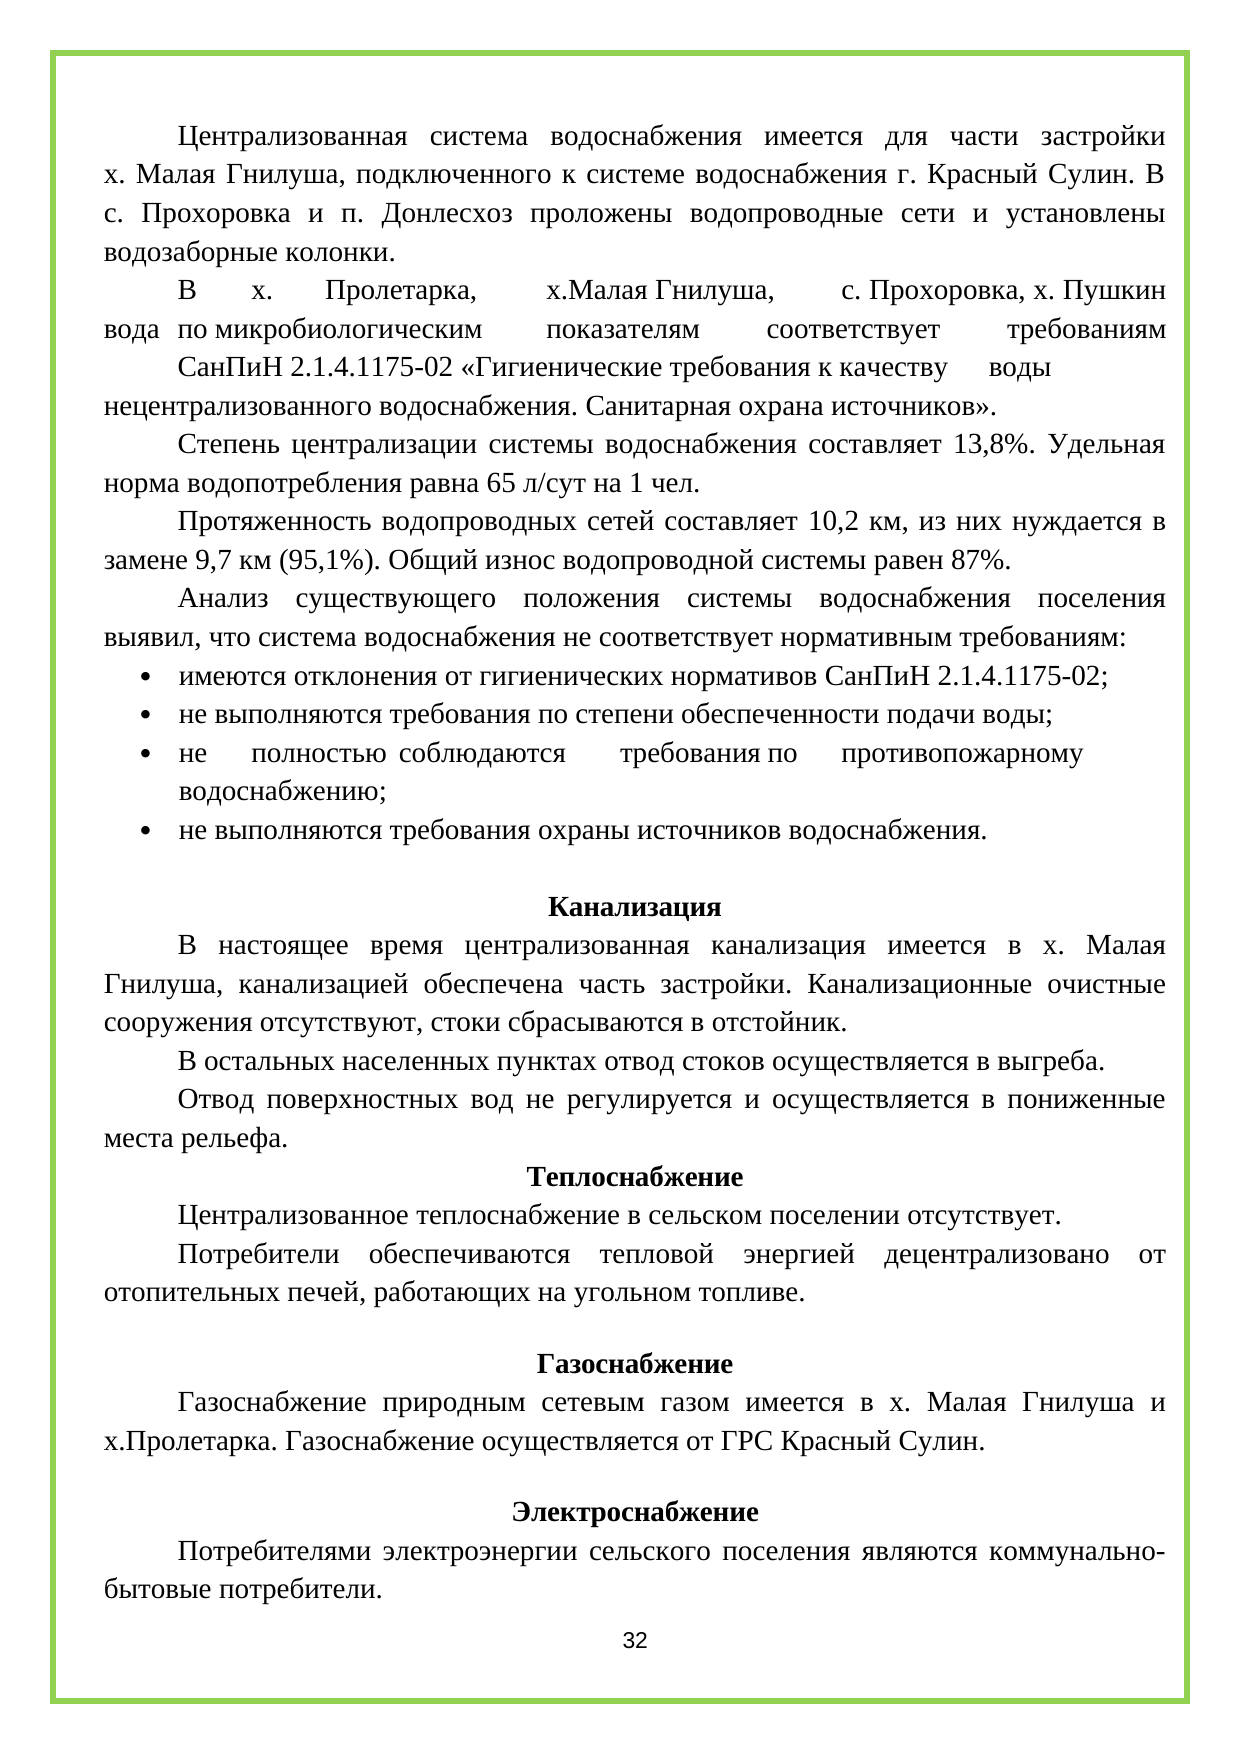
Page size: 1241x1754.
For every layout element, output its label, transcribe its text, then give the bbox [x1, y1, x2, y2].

text Потребители обеспечиваются тепловой энергией децентрализовано от отопительных печей, работающих на угольном топливе. [103, 1236, 1167, 1308]
text Централизованная система водоснабжения имеется для части застройки х. Малая Гнилуша, подключенного к системе водоснабжения г. Красный Сулин. В с. Прохоровка и п. Донлесхоз проложены водопроводные сети и установлены водозаборные колонки. [103, 118, 1167, 267]
text Газоснабжение природным сетевым газом имеется в х. Малая Гнилуша и х.Пролетарка. Газоснабжение осуществляется от ГРС Красный Сулин. [103, 1384, 1167, 1457]
text Протяженность водопроводных сетей составляет 10,2 км, из них нуждается в замене 9,7 км (95,1%). Общий износ водопроводной системы равен 87%. [103, 503, 1167, 576]
text Электроснабжение [103, 1494, 1167, 1528]
text В настоящее время централизованная канализация имеется в х. Малая Гнилуша, канализацией обеспечена часть застройки. Канализационные очистные сооружения отсутствуют, стоки сбрасываются в отстойник. [103, 927, 1167, 1038]
text Потребителями электроэнергии сельского поселения являются коммунально-бытовые потребители. [103, 1533, 1167, 1605]
list не полностью соблюдаются требования по противопожарному водоснабжению; [141, 735, 1167, 807]
text Степень централизации системы водоснабжения составляет 13,8%. Удельная норма водопотребления равна 65 л/сут на 1 чел. [103, 426, 1167, 498]
text В х. Пролетарка, х.Малая Гнилуша, с. Прохоровка, х. Пушкин вода по микробиологическим показателям соответствует требованиям СанПиН 2.1.4.1175-02 «Гигиенические требования к качеству воды нецентрализованного водоснабжения. Санитарная охрана источников». [103, 272, 1167, 421]
list не выполняются требования охраны источников водоснабжения. [141, 812, 1167, 845]
list не выполняются требования по степени обеспеченности подачи воды; [141, 696, 1167, 730]
text Анализ существующего положения системы водоснабжения поселения выявил, что система водоснабжения не соответствует нормативным требованиям: [103, 581, 1167, 653]
text Централизованное теплоснабжение в сельском поселении отсутствует. [103, 1197, 1167, 1231]
text Отвод поверхностных вод не регулируется и осуществляется в пониженные места рельефа. [103, 1082, 1167, 1154]
list имеются отклонения от гигиенических нормативов СанПиН 2.1.4.1175-02; [141, 658, 1167, 691]
text Канализация [103, 889, 1167, 922]
text Газоснабжение [103, 1346, 1167, 1379]
text В остальных населенных пунктах отвод стоков осуществляется в выгреба. [103, 1043, 1167, 1077]
text Теплоснабжение [103, 1159, 1167, 1192]
